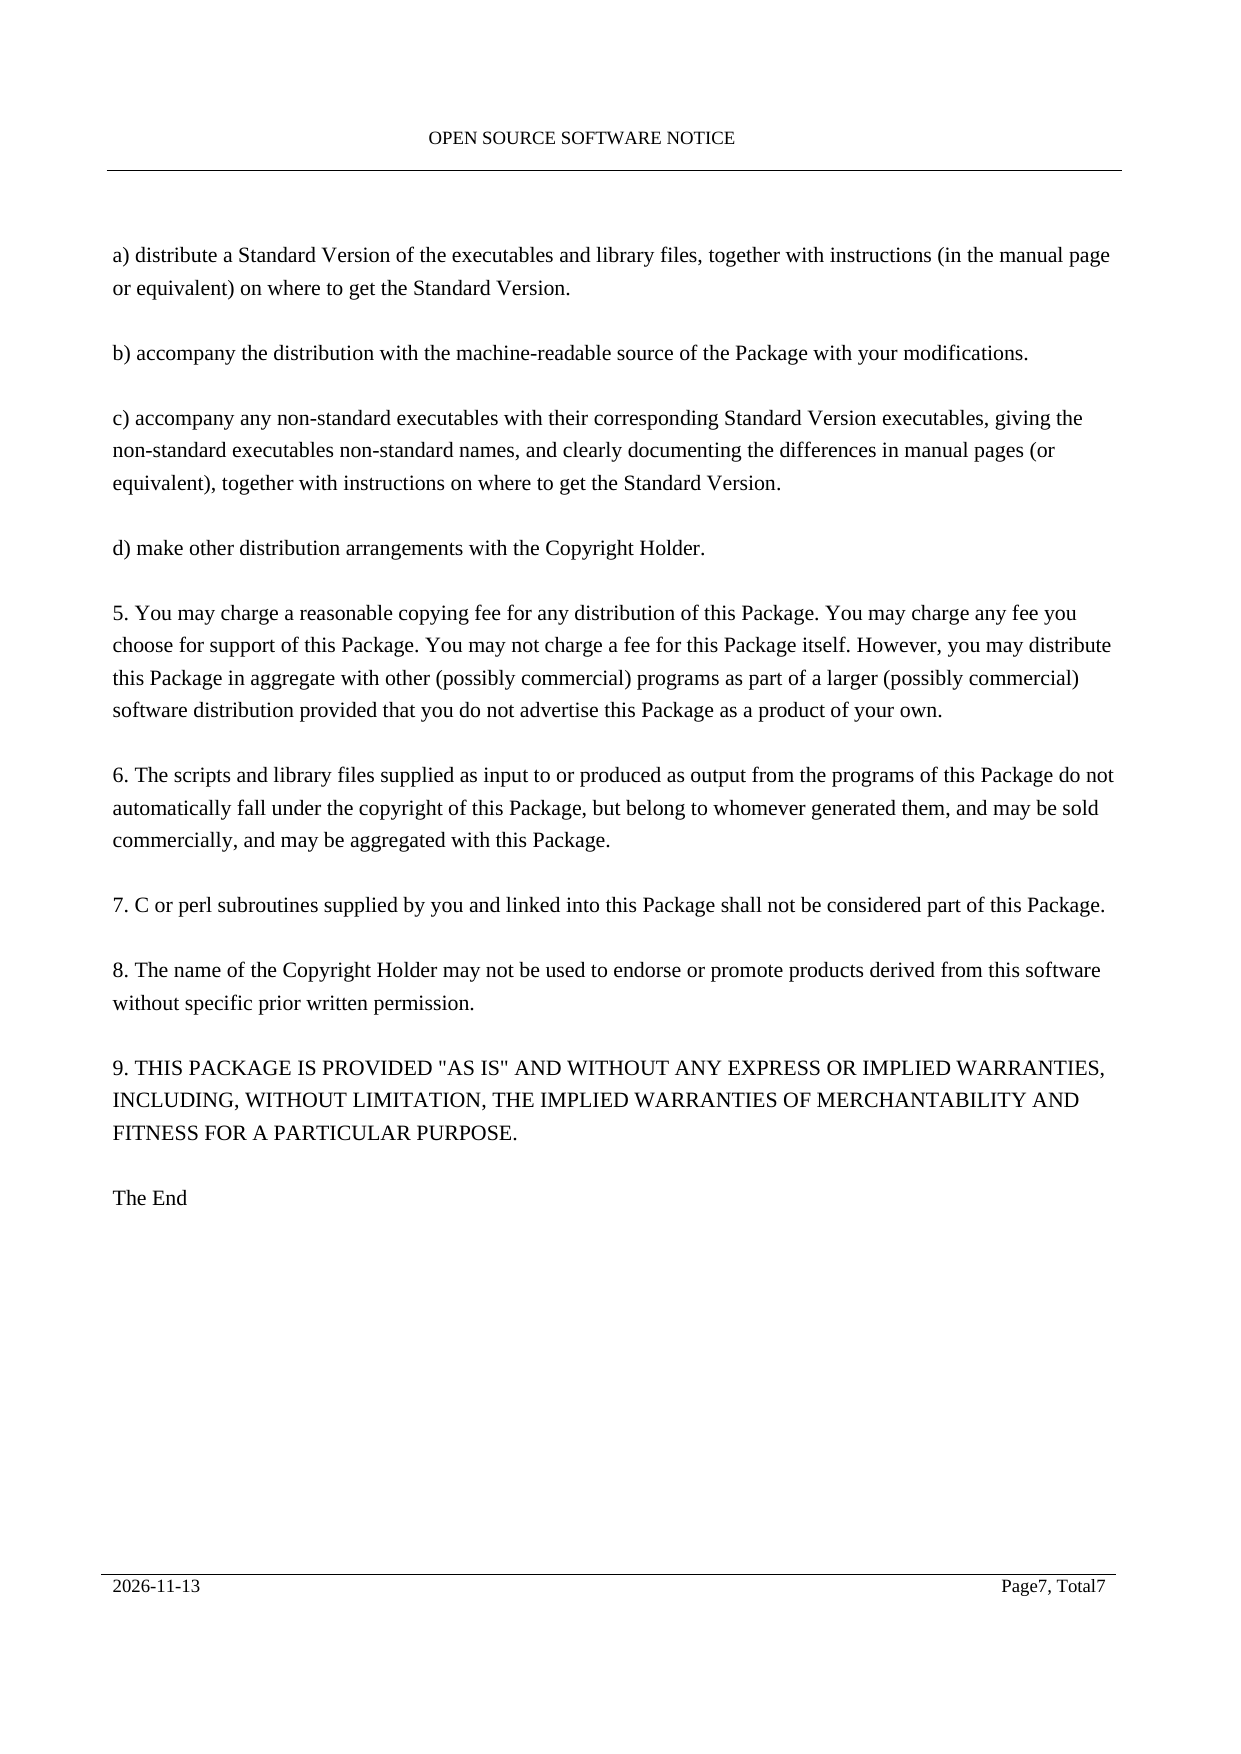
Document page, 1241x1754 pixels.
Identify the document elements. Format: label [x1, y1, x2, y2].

text [112, 206, 1128, 1214]
